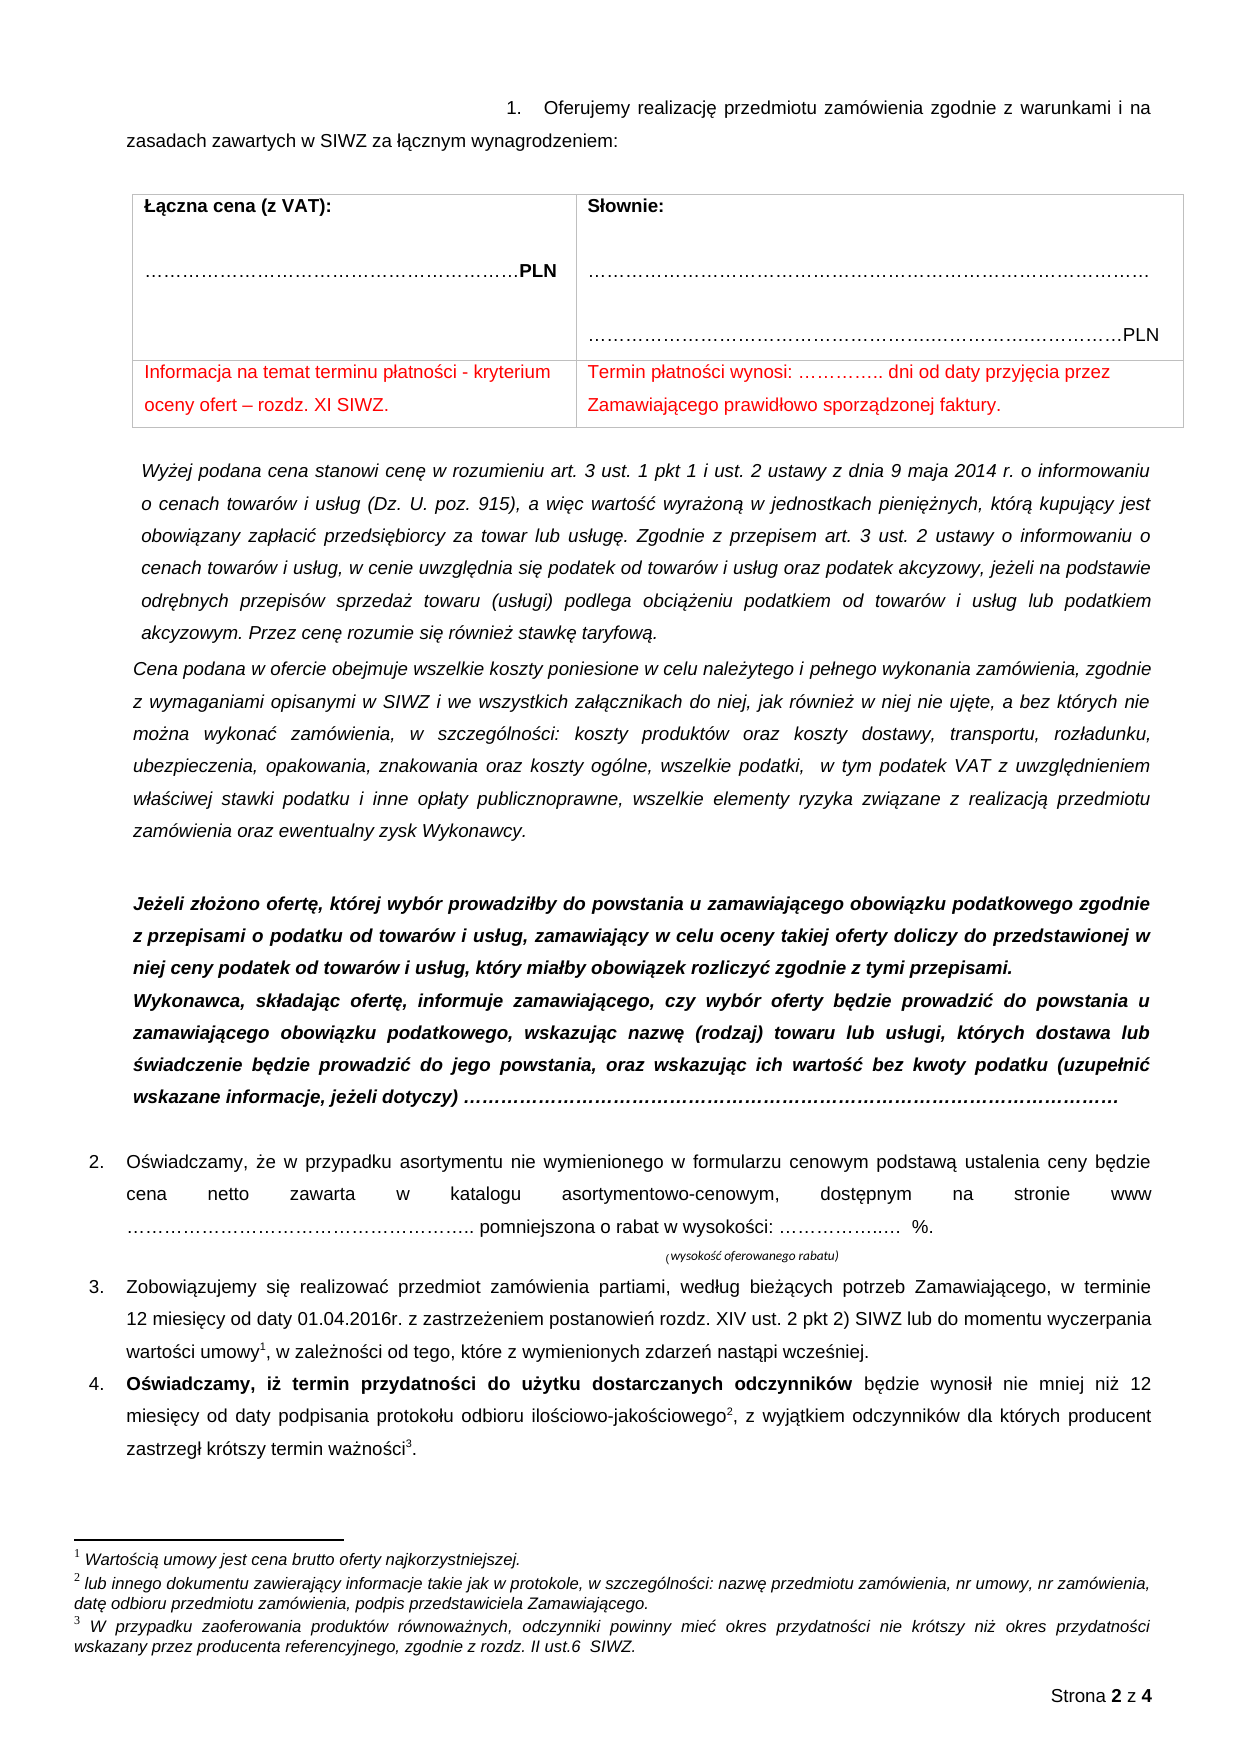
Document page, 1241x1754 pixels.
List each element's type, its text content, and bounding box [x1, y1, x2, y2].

table_cell Termin płatności wynosi: ………….. dni od daty przyjęcia przez Zamawiającego prawidłowo sporządzonej faktury. [577, 361, 1183, 427]
list Zobowiązujemy się realizować przedmiot zamówienia partiami, według bieżących potrzeb Zamawiającego, w terminie 12 miesięcy od daty 01.04.2016r. z zastrzeżeniem postanowień rozdz. XIV ust. 2 pkt 2) SIWZ lub do momentu wyczerpania wartości umowy, w zależności od tego, które z wymienionych zdarzeń nastąpi wcześniej. [89, 1276, 1152, 1362]
table_cell Informacja na temat terminu płatności - kryterium oceny ofert – rozdz. XI SIWZ. [133, 361, 576, 427]
table_header Słownie: ……………………………………………………………………………… ……………………………………………….…………….……………PLN [577, 195, 1183, 360]
list Oświadczamy, iż termin przydatności do użytku dostarczanych odczynników będzie wynosił nie mniej niż 12 miesięcy od daty podpisania protokołu odbioru ilościowo-jakościowego, z wyjątkiem odczynników dla których producent zastrzegł krótszy termin ważności. [89, 1373, 1152, 1459]
text Cena podana w ofercie obejmuje wszelkie koszty poniesione w celu należytego i pełnego wykonania zamówienia, zgodnie z wymaganiami opisanymi w SIWZ i we wszystkich załącznikach do niej, jak również w niej nie ujęte, a bez których nie można wykonać zamówienia, w szczególności: koszty produktów oraz koszty dostawy, transportu, rozładunku, ubezpieczenia, opakowania, znakowania oraz koszty ogólne, wszelkie podatki, w tym podatek VAT z uwzględnieniem właściwej stawki podatku i inne opłaty publicznoprawne, wszelkie elementy ryzyka związane z realizacją przedmiotu zamówienia oraz ewentualny zysk Wykonawcy. [133, 658, 1152, 841]
table_header Łączna cena (z VAT): ……………………………………………………PLN [133, 195, 576, 360]
list Wyżej podana cena stanowi cenę w rozumieniu art. 3 ust. 1 pkt 1 i ust. 2 ustawy z dnia 9 maja 2014 r. o informowaniu o cenach towarów i usług (Dz. U. poz. 915), a więc wartość wyrażoną w jednostkach pieniężnych, którą kupujący jest obowiązany zapłacić przedsiębiorcy za towar lub usługę. Zgodnie z przepisem art. 3 ust. 2 ustawy o informowaniu o cenach towarów i usług, w cenie uwzględnia się podatek od towarów i usług oraz podatek akcyzowy, jeżeli na podstawie odrębnych przepisów sprzedaż towaru (usługi) podlega obciążeniu podatkiem od towarów i usług lub podatkiem akcyzowym. Przez cenę rozumie się również stawkę taryfową. [141, 460, 1152, 643]
list Oferujemy realizację przedmiotu zamówienia zgodnie z warunkami i na zasadach zawartych w SIWZ za łącznym wynagrodzeniem: [89, 97, 1152, 151]
list Oświadczamy, że w przypadku asortymentu nie wymienionego w formularzu cenowym podstawą ustalenia ceny będzie cena netto zawarta w katalogu asortymentowo-cenowym, dostępnym na stronie www ……………………………………………….. pomniejszona o rabat w wysokości: ……………..… %. [89, 1151, 1152, 1237]
text Jeżeli złożono ofertę, której wybór prowadziłby do powstania u zamawiającego obowiązku podatkowego zgodnie z przepisami o podatku od towarów i usług, zamawiający w celu oceny takiej oferty doliczy do przedstawionej w niej ceny podatek od towarów i usług, który miałby obowiązek rozliczyć zgodnie z tymi przepisami. [133, 893, 1152, 979]
list (wysokość oferowanego rabatu) [141, 1248, 1152, 1276]
text Wykonawca, składając ofertę, informuje zamawiającego, czy wybór oferty będzie prowadzić do powstania u zamawiającego obowiązku podatkowego, wskazując nazwę (rodzaj) towaru lub usługi, których dostawa lub świadczenie będzie prowadzić do jego powstania, oraz wskazując ich wartość bez kwoty podatku (uzupełnić wskazane informacje, jeżeli dotyczy) …………………………………………………………………………………………… [133, 989, 1152, 1108]
